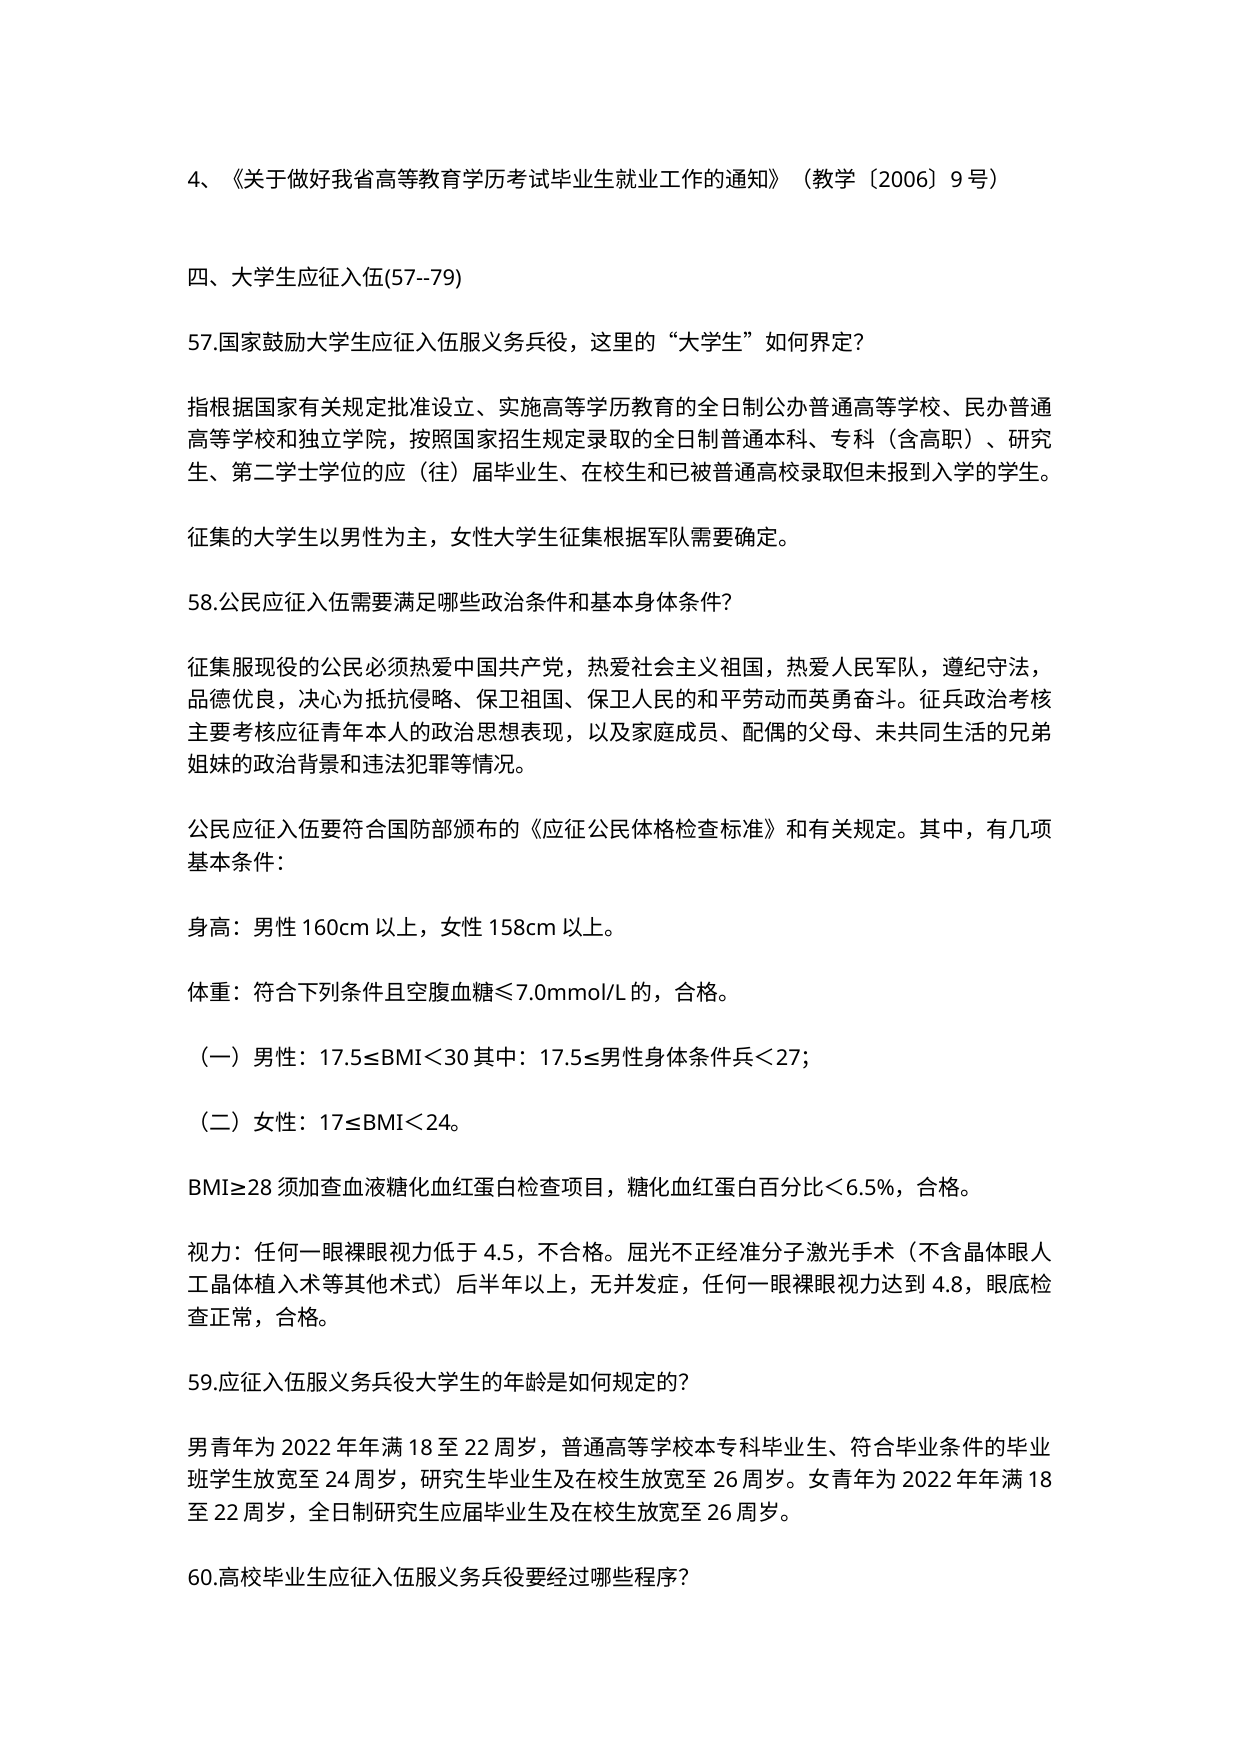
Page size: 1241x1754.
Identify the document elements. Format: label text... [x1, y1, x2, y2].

text 体重：符合下列条件且空腹血糖≤7.0mmol/L的，合格。 [187, 974, 1053, 1007]
text BMI≥28须加查血液糖化血红蛋白检查项目，糖化血红蛋白百分比＜6.5%，合格。 [187, 1169, 1053, 1202]
text 58.公民应征入伍需要满足哪些政治条件和基本身体条件？ [187, 584, 1053, 617]
text 59.应征入伍服义务兵役大学生的年龄是如何规定的？ [187, 1364, 1053, 1397]
text （二）女性：17≤BMI＜24。 [187, 1104, 1053, 1137]
text 60.高校毕业生应征入伍服义务兵役要经过哪些程序？ [187, 1559, 1053, 1592]
text 公民应征入伍要符合国防部颁布的《应征公民体格检查标准》和有关规定。其中，有几项基本条件： [187, 812, 1053, 877]
text 身高：男性160cm以上，女性158cm以上。 [187, 909, 1053, 942]
text 视力：任何一眼裸眼视力低于4.5，不合格。屈光不正经准分子激光手术（不含晶体眼人工晶体植入术等其他术式）后半年以上，无并发症，任何一眼裸眼视力达到4.8，眼底检查正常，合格。 [187, 1234, 1053, 1332]
text 57.国家鼓励大学生应征入伍服义务兵役，这里的“大学生”如何界定？ [187, 324, 1053, 357]
text （一）男性：17.5≤BMI＜30其中：17.5≤男性身体条件兵＜27； [187, 1039, 1053, 1072]
text 4、《关于做好我省高等教育学历考试毕业生就业工作的通知》（教学〔2006〕9号） [187, 162, 1053, 194]
text 征集的大学生以男性为主，女性大学生征集根据军队需要确定。 [187, 519, 1053, 552]
text 四、大学生应征入伍(57--79) [187, 259, 1053, 292]
text 男青年为2022年年满18至22周岁，普通高等学校本专科毕业生、符合毕业条件的毕业班学生放宽至24周岁，研究生毕业生及在校生放宽至26周岁。女青年为2022年年满18至22周岁，全日制研究生应届毕业生及在校生放宽至26周岁。 [187, 1429, 1053, 1527]
text 征集服现役的公民必须热爱中国共产党，热爱社会主义祖国，热爱人民军队，遵纪守法，品德优良，决心为抵抗侵略、保卫祖国、保卫人民的和平劳动而英勇奋斗。征兵政治考核，主要考核应征青年本人的政治思想表现，以及家庭成员、配偶的父母、未共同生活的兄弟姐妹的政治背景和违法犯罪等情况。 [187, 649, 1053, 779]
text 指根据国家有关规定批准设立、实施高等学历教育的全日制公办普通高等学校、民办普通高等学校和独立学院，按照国家招生规定录取的全日制普通本科、专科（含高职）、研究生、第二学士学位的应（往）届毕业生、在校生和已被普通高校录取但未报到入学的学生。 [187, 389, 1053, 487]
